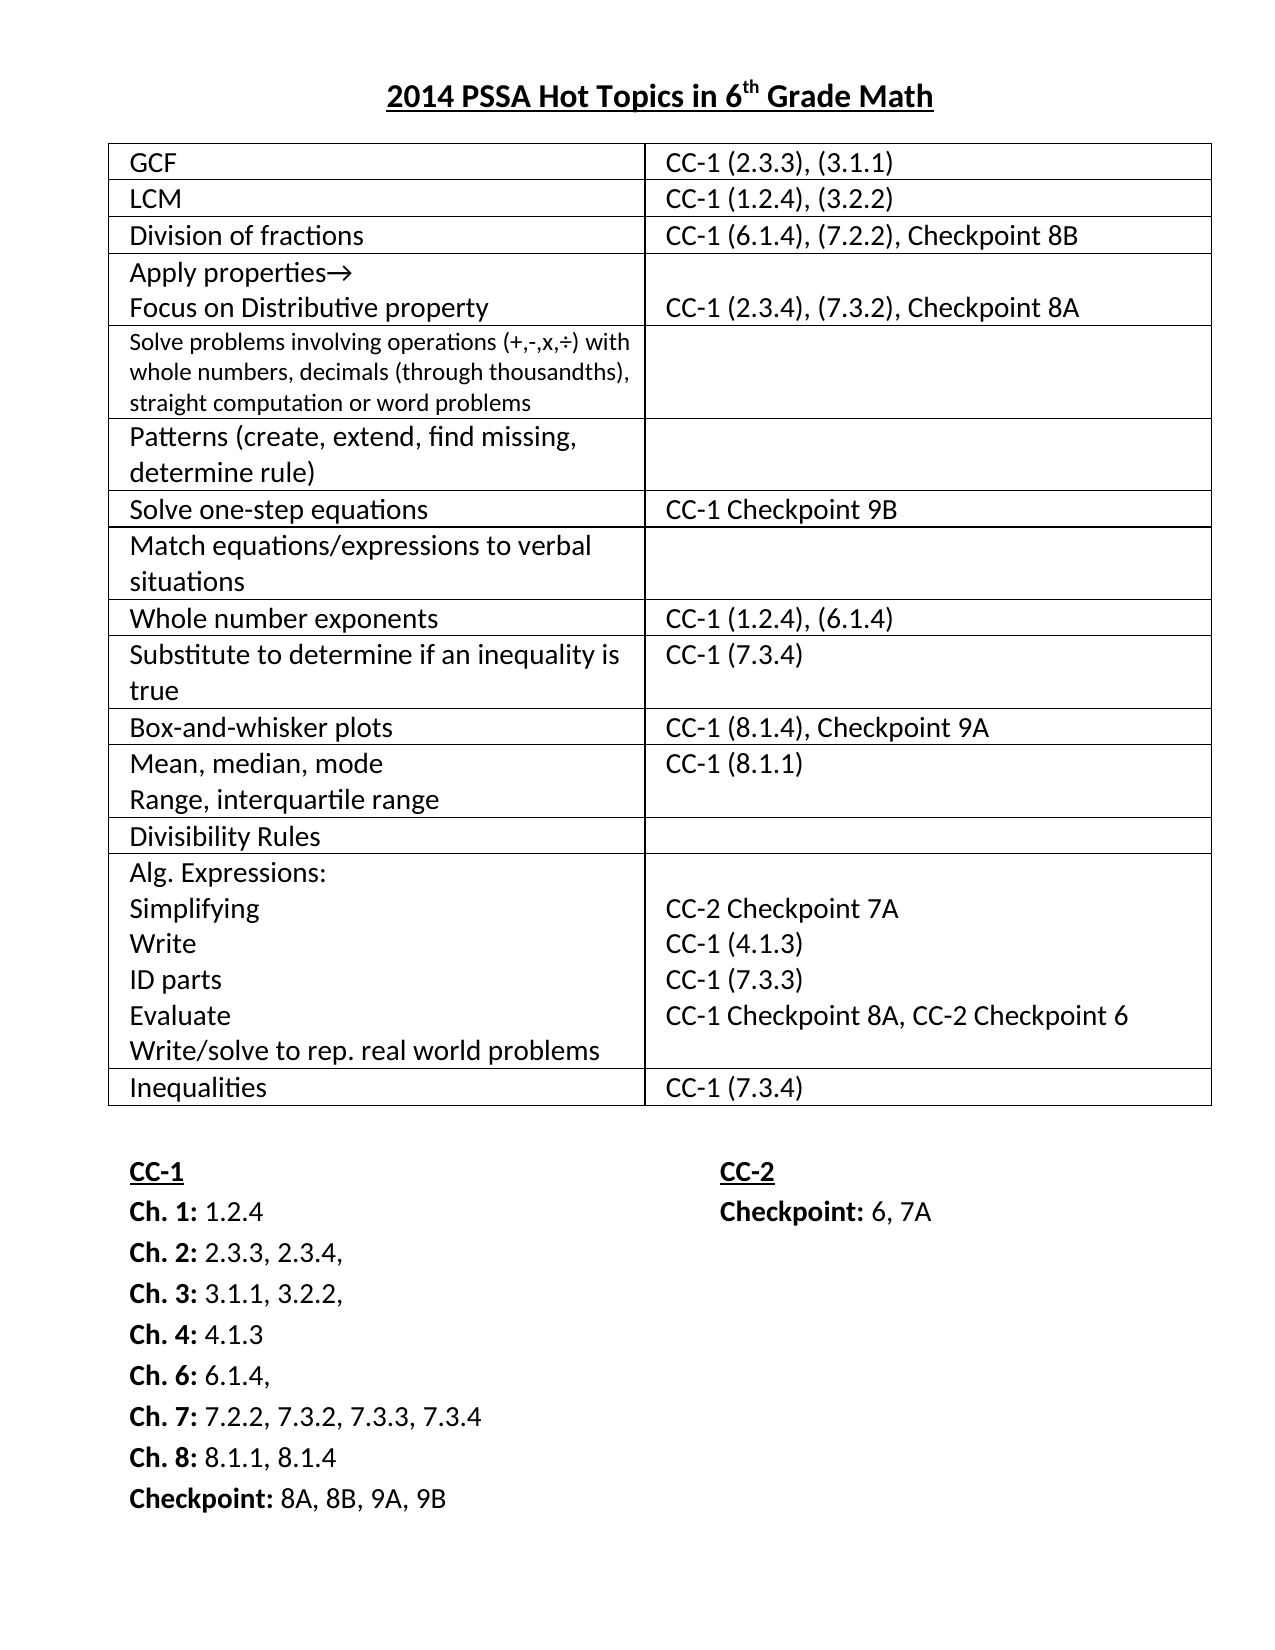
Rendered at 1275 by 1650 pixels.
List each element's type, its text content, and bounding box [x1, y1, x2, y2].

table_cell Match equations/expressions to verbal situations [109, 528, 644, 599]
table_cell Divisibility Rules [109, 818, 644, 853]
table_cell CC-1 (1.2.4), (3.2.2) [646, 180, 1211, 216]
table_cell Solve one-step equations [109, 491, 644, 526]
table_cell [646, 528, 1211, 599]
text Ch. 2: 2.3.3, 2.3.4, [129, 1234, 1200, 1270]
table_cell Inequalities [109, 1069, 644, 1105]
text Ch. 8: 8.1.1, 8.1.4 [129, 1439, 1200, 1475]
text 2014 PSSA Hot Topics in 6th Grade Math [120, 75, 1200, 116]
table_cell CC-2 Checkpoint 7A CC-1 (4.1.3) CC-1 (7.3.3) CC-1 Checkpoint 8A, CC-2 Checkpoint 6 [646, 854, 1211, 1068]
table_cell Apply properties→ Focus on Distributive property [109, 254, 644, 325]
table_cell Division of fractions [109, 217, 644, 253]
text Checkpoint: 8A, 8B, 9A, 9B [129, 1480, 1200, 1516]
table_cell CC-1 (7.3.4) [646, 636, 1211, 708]
table_cell CC-1 (2.3.4), (7.3.2), Checkpoint 8A [646, 254, 1211, 325]
table_cell [646, 326, 1211, 417]
table_cell [646, 419, 1211, 490]
table_cell CC-1 (7.3.4) [646, 1069, 1211, 1105]
table_cell CC-1 (1.2.4), (6.1.4) [646, 600, 1211, 635]
table_cell Mean, median, mode Range, interquartile range [109, 745, 644, 817]
table_cell Alg. Expressions: Simplifying Write ID parts Evaluate Write/solve to rep. real world problems [109, 854, 644, 1068]
table_cell CC-1 (8.1.1) [646, 745, 1211, 817]
table_header CC-1 (2.3.3), (3.1.1) [646, 144, 1211, 179]
text CC-1 CC-2 [129, 1153, 1200, 1188]
text Ch. 3: 3.1.1, 3.2.2, [129, 1275, 1200, 1311]
table_cell Solve problems involving operations (+,-,x,÷) with whole numbers, decimals (through thousandths), straight computation or word problems [109, 326, 644, 417]
table_cell Substitute to determine if an inequality is true [109, 636, 644, 708]
table_cell Whole number exponents [109, 600, 644, 635]
table_cell Patterns (create, extend, find missing, determine rule) [109, 419, 644, 490]
table_header GCF [109, 144, 644, 179]
table_cell [646, 818, 1211, 853]
text Ch. 6: 6.1.4, [129, 1357, 1200, 1393]
table_cell Box-and-whisker plots [109, 709, 644, 744]
text Ch. 7: 7.2.2, 7.3.2, 7.3.3, 7.3.4 [129, 1398, 1200, 1434]
table_cell CC-1 (8.1.4), Checkpoint 9A [646, 709, 1211, 744]
text Ch. 4: 4.1.3 [129, 1316, 1200, 1352]
table_cell CC-1 (6.1.4), (7.2.2), Checkpoint 8B [646, 217, 1211, 253]
text Ch. 1: 1.2.4 Checkpoint: 6, 7A [129, 1193, 1200, 1229]
table_cell CC-1 Checkpoint 9B [646, 491, 1211, 526]
table_cell LCM [109, 180, 644, 216]
